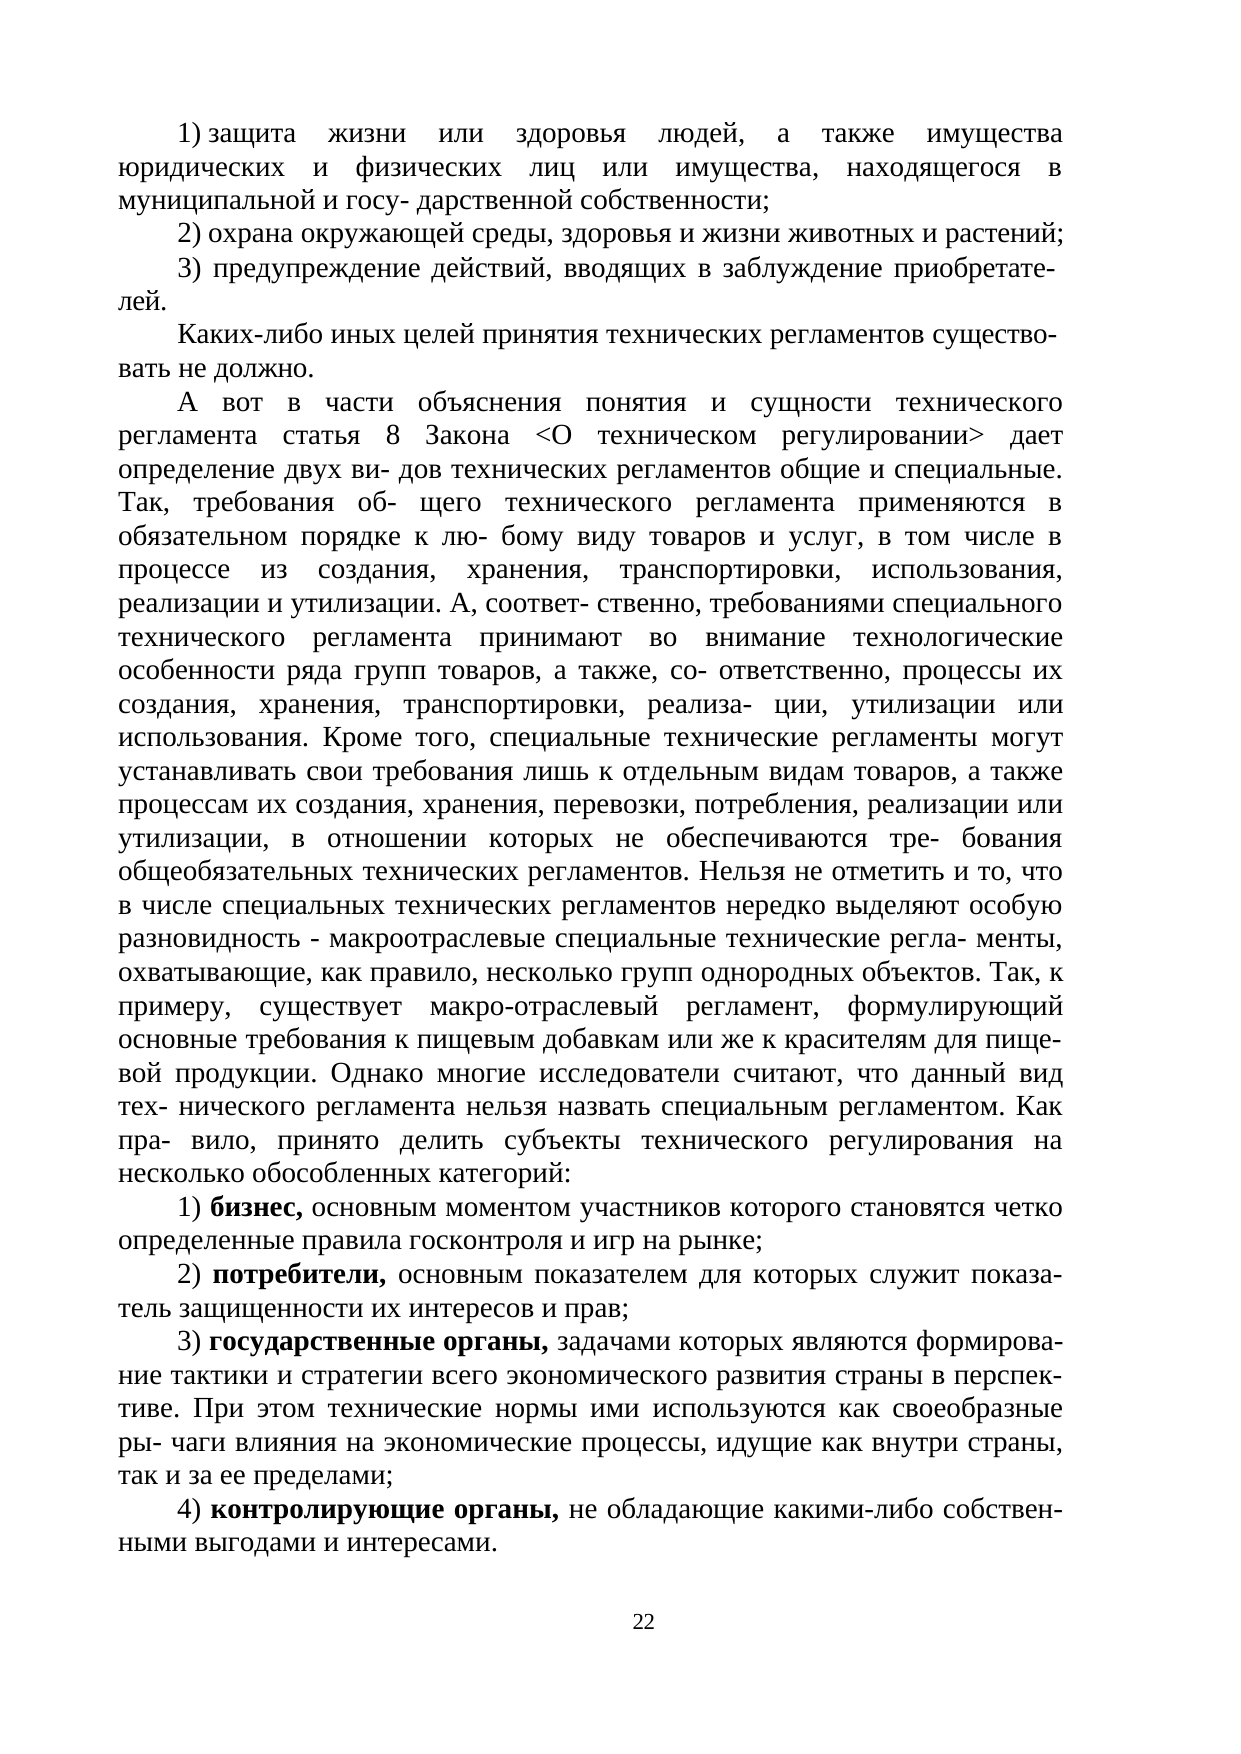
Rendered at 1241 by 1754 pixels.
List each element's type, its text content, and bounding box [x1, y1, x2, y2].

text Каких-либо иных целей принятия технических регламентов существо- [177, 317, 1151, 350]
list защита жизни или здоровья людей, а также имущества юридических и физических лиц или имущества, находящегося в муниципальной и госу- дарственной собственности; [118, 115, 1063, 216]
list предупреждение действий, вводящих в заблуждение приобретате- [177, 250, 1151, 283]
text лей. [118, 283, 1151, 317]
list государственные органы, задачами которых являются формирова- ние тактики и стратегии всего экономического развития страны в перспек- тиве. При этом технические нормы ими используются как своеобразные ры- чаги влияния на экономические процессы, идущие как внутри страны, так и за ее пределами; [118, 1323, 1063, 1491]
text вать не должно. [118, 350, 1151, 384]
list охрана окружающей среды, здоровья и жизни животных и растений; [177, 216, 1151, 250]
text А вот в части объяснения понятия и сущности технического регламента статья 8 Закона <О техническом регулировании> дает определение двух ви- дов технических регламентов общие и специальные. Так, требования об- щего технического регламента применяются в обязательном порядке к лю- бому виду товаров и услуг, в том числе в процессе из создания, хранения, транспортировки, использования, реализации и утилизации. А, соответ- ственно, требованиями специального технического регламента принимают во внимание технологические особенности ряда групп товаров, а также, со- ответственно, процессы их создания, хранения, транспортировки, реализа- ции, утилизации или использования. Кроме того, специальные технические регламенты могут устанавливать свои требования лишь к отдельным видам товаров, а также процессам их создания, хранения, перевозки, потребления, реализации или утилизации, в отношении которых не обеспечиваются тре- бования общеобязательных технических регламентов. Нельзя не отметить и то, что в числе специальных технических регламентов нередко выделяют особую разновидность - макроотраслевые специальные технические регла- менты, охватывающие, как правило, несколько групп однородных объектов. Так, к примеру, существует макро-отраслевый регламент, формулирующий основные требования к пищевым добавкам или же к красителям для пище- вой продукции. Однако многие исследователи считают, что данный вид тех- нического регламента нельзя назвать специальным регламентом. Как пра- вило, принято делить субъекты технического регулирования на несколько обособленных категорий: [118, 384, 1063, 1189]
list потребители, основным показателем для которых служит показа- тель защищенности их интересов и прав; [118, 1256, 1063, 1323]
list контролирующие органы, не обладающие какими-либо собствен- ными выгодами и интересами. [118, 1491, 1063, 1558]
list бизнес, основным моментом участников которого становятся четко определенные правила госконтроля и игр на рынке; [118, 1189, 1063, 1256]
